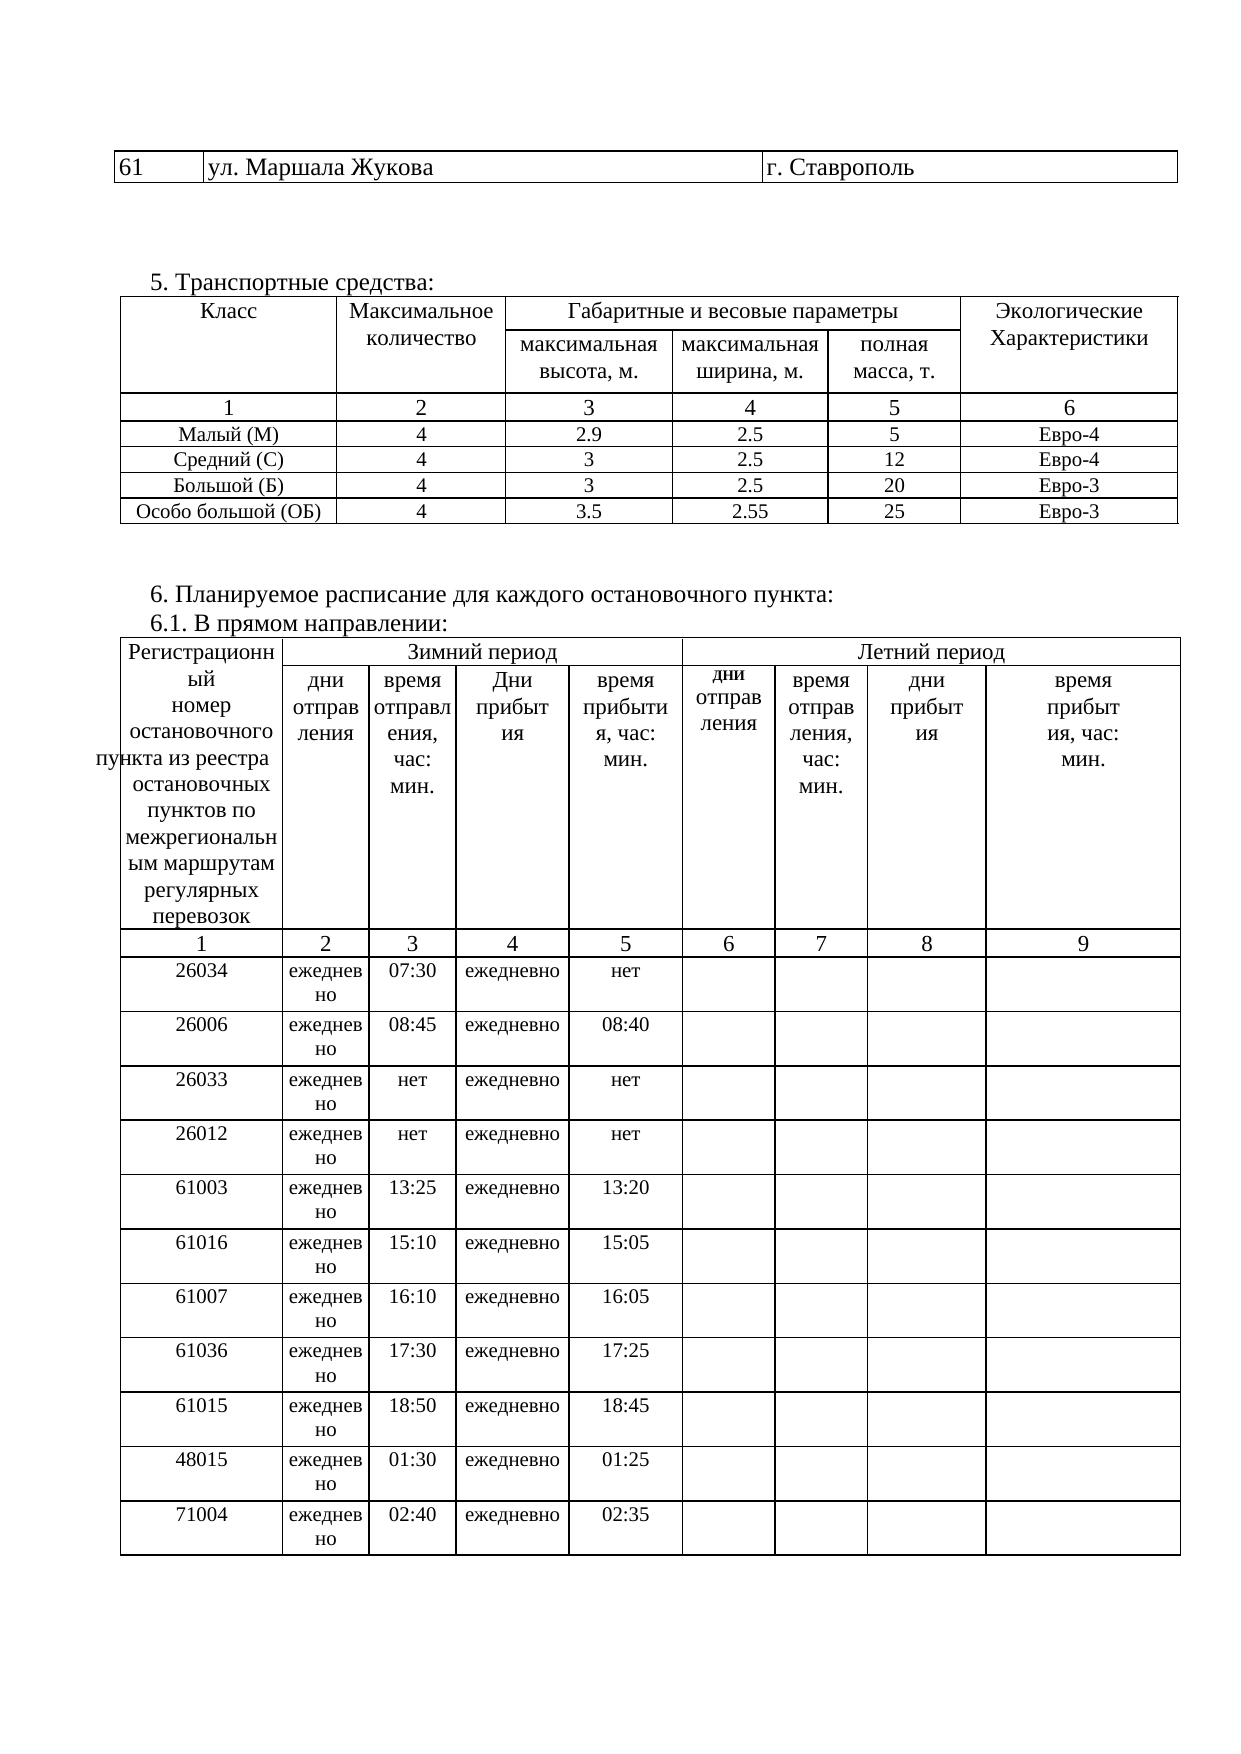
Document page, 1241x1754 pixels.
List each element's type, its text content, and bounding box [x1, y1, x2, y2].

table_cell нет [370, 1067, 455, 1119]
table_cell 17:30 [370, 1338, 455, 1391]
table_cell 3 [370, 930, 455, 956]
table_cell Особо большой (ОБ) [121, 499, 336, 523]
table_cell ежедневно [457, 1230, 568, 1282]
table_cell 61003 [121, 1175, 282, 1228]
table_cell [868, 1447, 985, 1500]
table_cell 2.5 [673, 447, 827, 471]
table_cell Дни прибыт ия [457, 666, 568, 928]
table_cell 5 [570, 930, 682, 956]
table_cell [776, 958, 867, 1011]
table_cell г. Ставрополь [763, 152, 1177, 181]
table_cell 61007 [121, 1284, 282, 1337]
table_cell [987, 1447, 1180, 1500]
table_cell ежедневно [283, 1175, 368, 1228]
table_cell ежедневно [457, 1284, 568, 1337]
text 6.1. В прямом направлении: [150, 608, 1090, 637]
table_cell [868, 1502, 985, 1554]
table_cell 18:45 [570, 1393, 682, 1446]
table_cell [776, 1393, 867, 1446]
table_cell [987, 1121, 1180, 1174]
table_cell [683, 1012, 774, 1065]
table_cell нет [570, 958, 682, 1011]
table_cell [683, 1338, 774, 1391]
table_cell [868, 1230, 985, 1282]
table_cell [683, 1175, 774, 1228]
table_cell 4 [337, 499, 505, 523]
table_cell максимальная ширина, м. [673, 331, 827, 392]
table_cell Евро-4 [961, 422, 1177, 446]
table_cell ежедневно [457, 1175, 568, 1228]
table_cell 2.5 [673, 473, 827, 497]
table_cell 3 [506, 394, 672, 420]
table_header Габаритные и весовые параметры [506, 297, 960, 329]
table_cell 6 [961, 394, 1177, 420]
table_cell 07:30 [370, 958, 455, 1011]
table_cell 4 [337, 447, 505, 471]
table_cell ежедневно [283, 1121, 368, 1174]
table_cell ежедневно [283, 1230, 368, 1282]
table_cell [776, 1175, 867, 1228]
table_cell время прибыт ия, час: мин. [987, 666, 1180, 928]
table_header Регистрационный номер остановочного пункта из реестра остановочных пунктов по межрегиональным маршрутам регулярных перевозок [121, 638, 282, 928]
table_cell 16:10 [370, 1284, 455, 1337]
table_header Экологические Характеристики [961, 297, 1177, 392]
table_cell [987, 1502, 1180, 1554]
table_cell Малый (М) [121, 422, 336, 446]
table_cell [868, 958, 985, 1011]
table_cell время отправл ения, час: мин. [370, 666, 455, 928]
table_cell [868, 1012, 985, 1065]
table_cell [683, 958, 774, 1011]
table_cell 5 [829, 394, 960, 420]
table_cell время отправ ления, час: мин. [776, 666, 867, 928]
table_cell ежедневно [283, 1502, 368, 1554]
table_cell [683, 1447, 774, 1500]
table_cell 02:40 [370, 1502, 455, 1554]
table_header Максимальное количество [337, 297, 505, 392]
table_cell 6 [683, 930, 774, 956]
table_cell ежедневно [283, 1338, 368, 1391]
table_cell [987, 1284, 1180, 1337]
table_cell 4 [337, 473, 505, 497]
table_cell 13:25 [370, 1175, 455, 1228]
table_cell 01:25 [570, 1447, 682, 1500]
table_cell [683, 1230, 774, 1282]
table_cell [987, 1175, 1180, 1228]
table_cell [868, 1284, 985, 1337]
table_cell Евро-3 [961, 473, 1177, 497]
table_cell ежедневно [457, 1393, 568, 1446]
table_cell [868, 1338, 985, 1391]
table_cell дни отправ ления [283, 666, 368, 928]
table_cell 2.55 [673, 499, 827, 523]
table_cell 25 [829, 499, 960, 523]
table_cell 1 [121, 394, 336, 420]
table_cell 4 [457, 930, 568, 956]
table_cell 7 [776, 930, 867, 956]
table_cell [683, 1502, 774, 1554]
table_cell 08:40 [570, 1012, 682, 1065]
table_cell ежедневно [283, 1393, 368, 1446]
table_cell 2.9 [506, 422, 672, 446]
table_cell 16:05 [570, 1284, 682, 1337]
table_cell [987, 958, 1180, 1011]
table_cell 3 [506, 447, 672, 471]
table_cell 48015 [121, 1447, 282, 1500]
table_cell 26033 [121, 1067, 282, 1119]
table_cell 08:45 [370, 1012, 455, 1065]
table_cell ежедневно [283, 958, 368, 1011]
table_cell 02:35 [570, 1502, 682, 1554]
table_cell [776, 1230, 867, 1282]
table_cell 13:20 [570, 1175, 682, 1228]
table_cell ежедневно [457, 1121, 568, 1174]
table_cell 2 [337, 394, 505, 420]
table_cell [987, 1393, 1180, 1446]
table_cell [683, 1121, 774, 1174]
table_cell [776, 1284, 867, 1337]
table_cell максимальная высота, м. [506, 331, 672, 392]
text 5. Транспортные средства: [150, 267, 1090, 296]
table_cell время прибыти я, час: мин. [570, 666, 682, 928]
table_cell [776, 1067, 867, 1119]
table_cell 26006 [121, 1012, 282, 1065]
table_cell [683, 1393, 774, 1446]
table_cell [868, 1175, 985, 1228]
table_cell 17:25 [570, 1338, 682, 1391]
table_cell [776, 1012, 867, 1065]
table_cell нет [370, 1121, 455, 1174]
table_cell [987, 1338, 1180, 1391]
table_cell 3.5 [506, 499, 672, 523]
table_cell 61 [115, 152, 203, 181]
table_cell 71004 [121, 1502, 282, 1554]
table_cell [987, 1067, 1180, 1119]
table_cell 61016 [121, 1230, 282, 1282]
table_cell ул. Маршала Жукова [204, 152, 762, 181]
table_cell 26012 [121, 1121, 282, 1174]
table_cell 8 [868, 930, 985, 956]
table_cell ежедневно [283, 1067, 368, 1119]
table_cell [868, 1121, 985, 1174]
table_cell Большой (Б) [121, 473, 336, 497]
table_cell [776, 1447, 867, 1500]
table_cell 61015 [121, 1393, 282, 1446]
table_cell ежедневно [457, 1338, 568, 1391]
table_cell [776, 1338, 867, 1391]
table_cell ежедневно [457, 1502, 568, 1554]
table_cell [776, 1502, 867, 1554]
table_cell ДНИ отправ ления [683, 666, 774, 928]
table_cell 4 [673, 394, 827, 420]
table_cell 9 [987, 930, 1180, 956]
table_cell [683, 1067, 774, 1119]
table_header Класс [121, 297, 336, 392]
table_cell 2 [283, 930, 368, 956]
table_cell [987, 1012, 1180, 1065]
table_header Зимний период [283, 638, 682, 665]
table_cell ежедневно [283, 1284, 368, 1337]
table_cell 1 [121, 930, 282, 956]
table_cell нет [570, 1121, 682, 1174]
table_cell [868, 1067, 985, 1119]
table_cell ежедневно [283, 1012, 368, 1065]
table_header Летний период [683, 638, 1180, 665]
table_cell ежедневно [283, 1447, 368, 1500]
table_cell нет [570, 1067, 682, 1119]
table_cell 61036 [121, 1338, 282, 1391]
table_cell 01:30 [370, 1447, 455, 1500]
table_cell дни прибыт ия [868, 666, 985, 928]
table_cell 5 [829, 422, 960, 446]
table_cell 4 [337, 422, 505, 446]
table_cell Евро-3 [961, 499, 1177, 523]
text 6. Планируемое расписание для каждого остановочного пункта: [150, 579, 1090, 608]
table_cell 2.5 [673, 422, 827, 446]
table_cell ежедневно [457, 1447, 568, 1500]
table_cell ежедневно [457, 1067, 568, 1119]
table_cell 3 [506, 473, 672, 497]
table_cell [868, 1393, 985, 1446]
table_cell ежедневно [457, 1012, 568, 1065]
table_cell 26034 [121, 958, 282, 1011]
table_cell 18:50 [370, 1393, 455, 1446]
table_cell 15:10 [370, 1230, 455, 1282]
table_cell полная масса, т. [829, 331, 960, 392]
table_cell 12 [829, 447, 960, 471]
table_cell 15:05 [570, 1230, 682, 1282]
table_cell [683, 1284, 774, 1337]
table_cell ежедневно [457, 958, 568, 1011]
table_cell Евро-4 [961, 447, 1177, 471]
table_cell [776, 1121, 867, 1174]
table_cell [987, 1230, 1180, 1282]
table_cell Средний (С) [121, 447, 336, 471]
table_cell 20 [829, 473, 960, 497]
